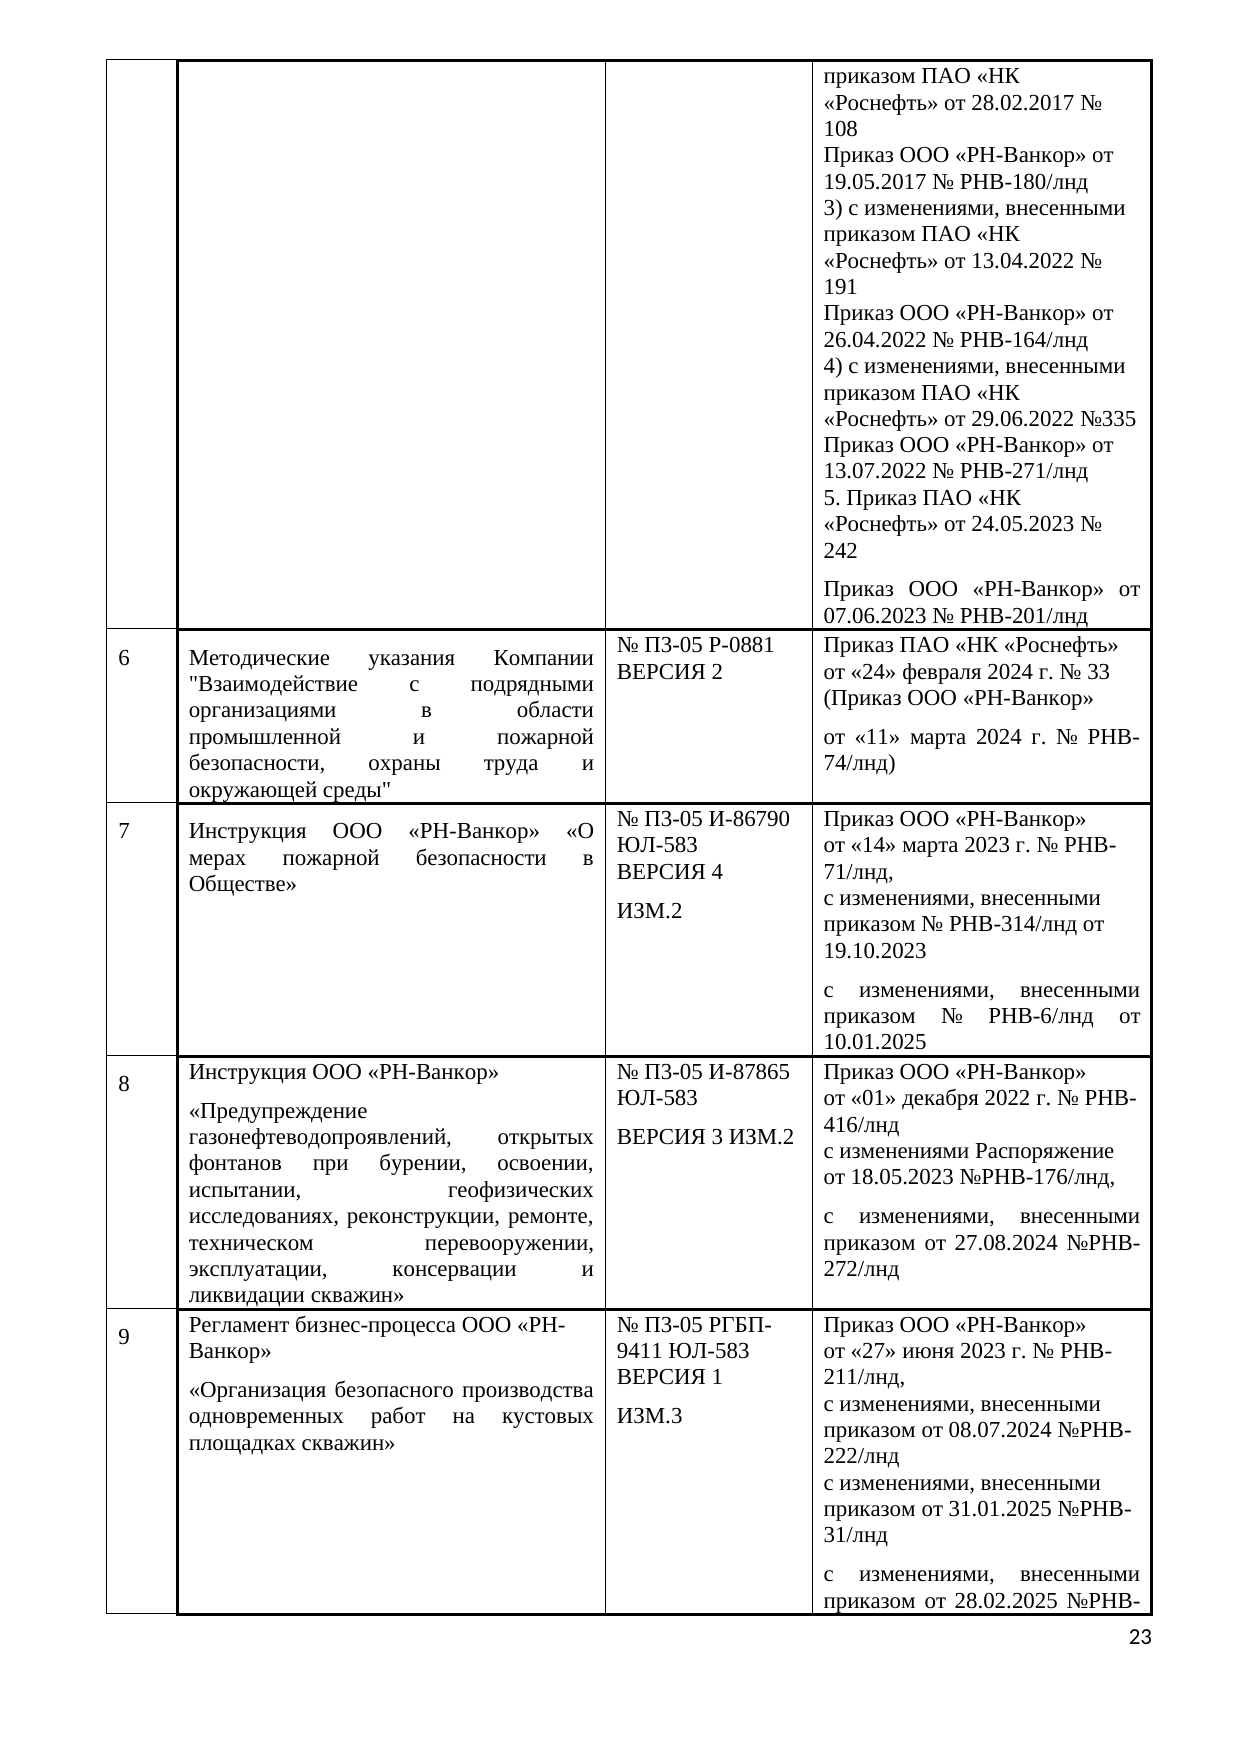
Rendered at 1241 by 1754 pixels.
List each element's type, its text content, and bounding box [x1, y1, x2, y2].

table_cell Методические указания Компании "Взаимодействие с подрядными организациями в области промышленной и пожарной безопасности, охраны труда и окружающей среды" [179, 631, 605, 802]
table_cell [813, 1311, 1150, 1613]
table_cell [606, 1311, 812, 1613]
table_cell № П3-05 И-86790 ЮЛ-583 ВЕРСИЯ 4 ИЗМ.2 [606, 805, 812, 1055]
table_cell 7 [107, 803, 176, 1055]
table_cell 9 [107, 1309, 176, 1613]
table_cell 6 [107, 629, 176, 802]
table_cell 5 [107, 60, 176, 628]
table_cell Инструкция ООО «РН-Ванкор» «Предупреждение газонефтеводопроявлений, открытых фонтанов при бурении, освоении, испытании, геофизических исследованиях, реконструкции, ремонте, техническом перевооружении, эксплуатации, консервации и ликвидации скважин» [179, 1058, 605, 1308]
table_cell Приказ ООО «РН-Ванкор» от «01» декабря 2022 г. № РНВ-416/лнд с изменениями Распоряжение от 18.05.2023 №РНВ-176/лнд, с изменениями, внесенными приказом от 27.08.2024 №РНВ-272/лнд [813, 1058, 1150, 1308]
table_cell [813, 62, 1150, 628]
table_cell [606, 62, 812, 628]
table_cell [179, 62, 605, 628]
table_cell № П3-05 Р-0881 ВЕРСИЯ 2 [606, 631, 812, 802]
table_cell 8 [107, 1056, 176, 1308]
table_cell Приказ ПАО «НК «Роснефть» от «24» февраля 2024 г. № 33 (Приказ ООО «РН-Ванкор» от «11» марта 2024 г. № РНВ-74/лнд) [813, 631, 1150, 802]
table_cell Приказ ООО «РН-Ванкор» от «14» марта 2023 г. № РНВ-71/лнд, с изменениями, внесенными приказом № РНВ-314/лнд от 19.10.2023 с изменениями, внесенными приказом № РНВ-6/лнд от 10.01.2025 [813, 805, 1150, 1055]
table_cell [179, 1311, 605, 1613]
table_cell Инструкция ООО «РН-Ванкор» «О мерах пожарной безопасности в Обществе» [179, 805, 605, 1055]
table_cell № П3-05 И-87865 ЮЛ-583 ВЕРСИЯ 3 ИЗМ.2 [606, 1058, 812, 1308]
